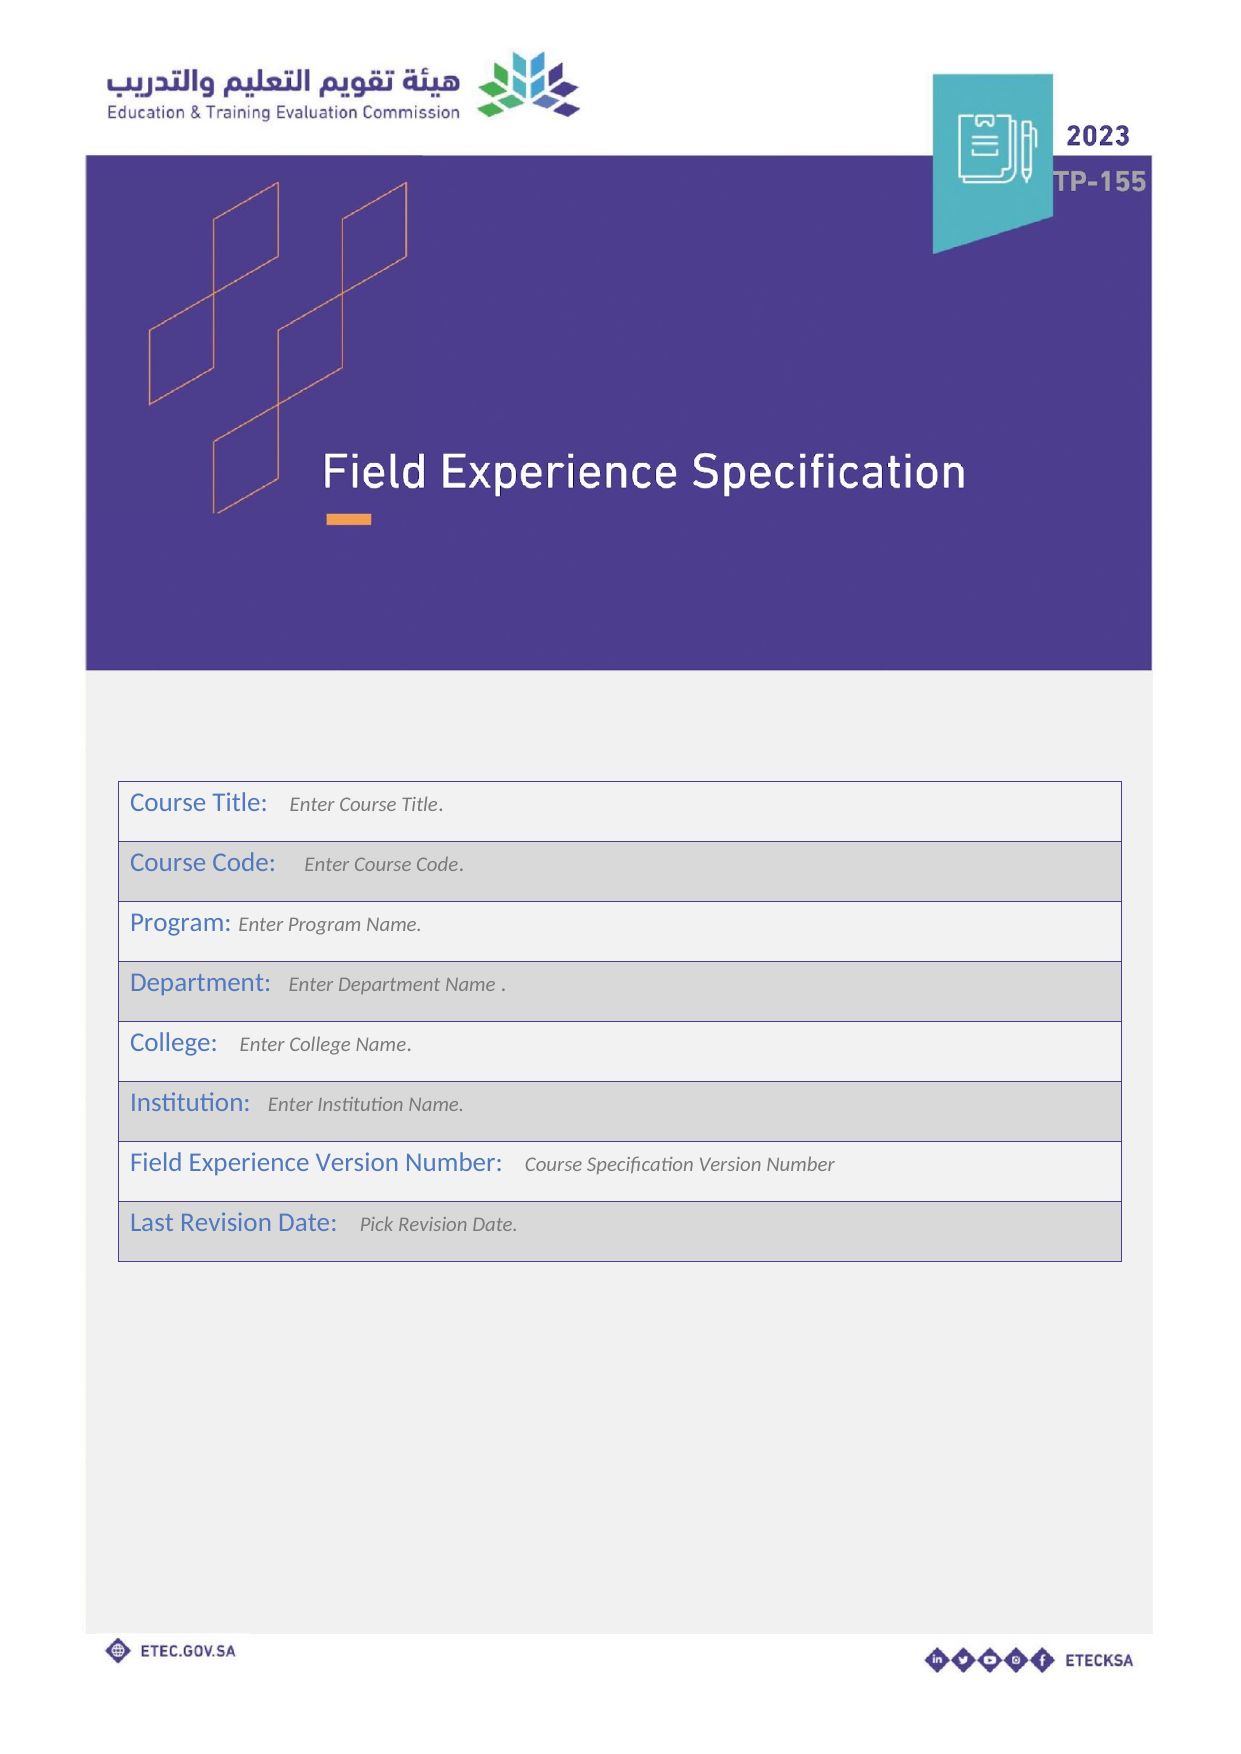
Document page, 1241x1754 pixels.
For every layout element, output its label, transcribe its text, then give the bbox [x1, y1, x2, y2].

table_cell Field Experience Version Number: Course Specification Version Number [119, 1142, 1121, 1201]
table_cell Department: Enter Department Name . [119, 962, 1121, 1021]
table_cell Last Revision Date: Pick Revision Date. [119, 1202, 1121, 1261]
table_cell Course Code: Enter Course Code. [119, 842, 1121, 901]
table_cell Program: Enter Program Name. [119, 902, 1121, 961]
table_cell College: Enter College Name. [119, 1022, 1121, 1081]
table_cell Institution: Enter Institution Name. [119, 1082, 1121, 1141]
table_header Course Title: Enter Course Title. [119, 782, 1121, 841]
picture [3, 1, 1241, 1753]
